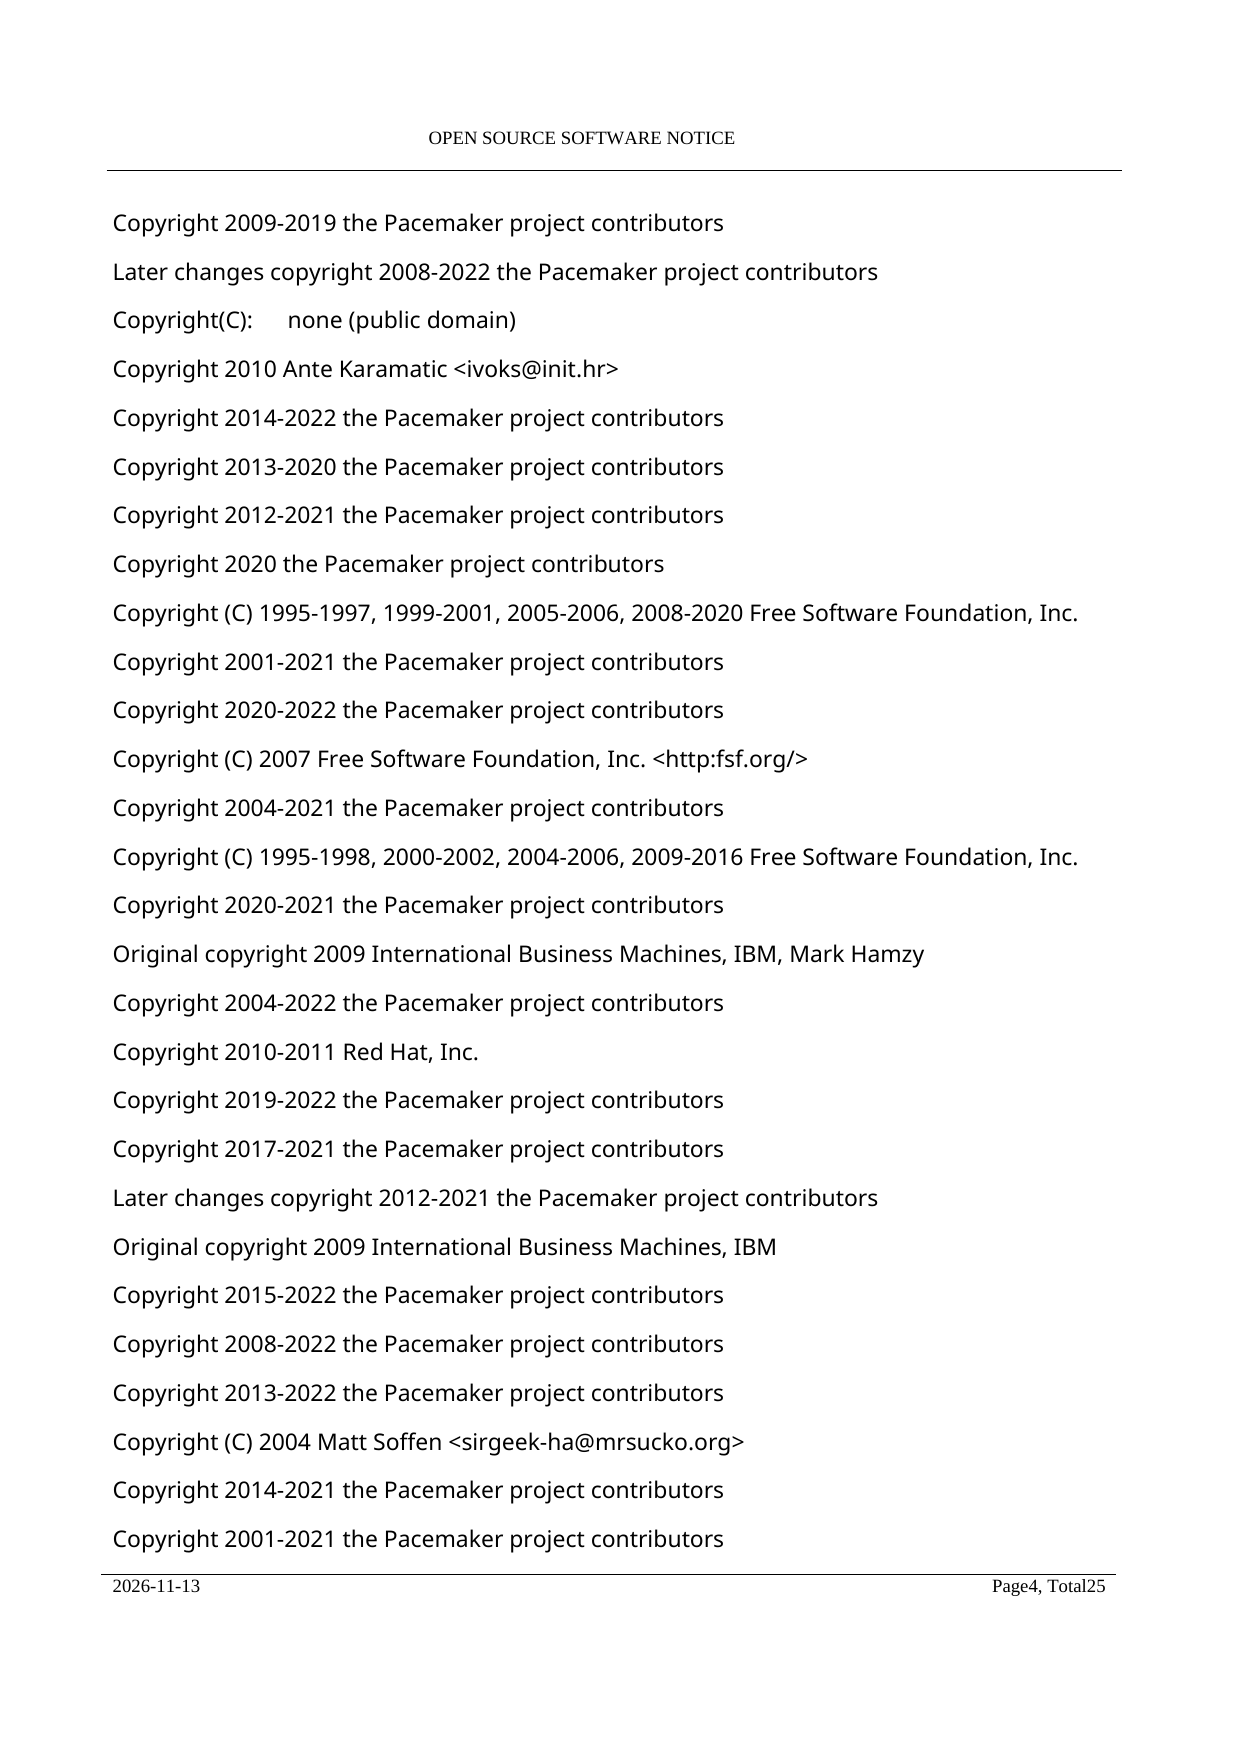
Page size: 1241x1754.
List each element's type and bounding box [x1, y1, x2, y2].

text [112, 206, 1128, 1555]
